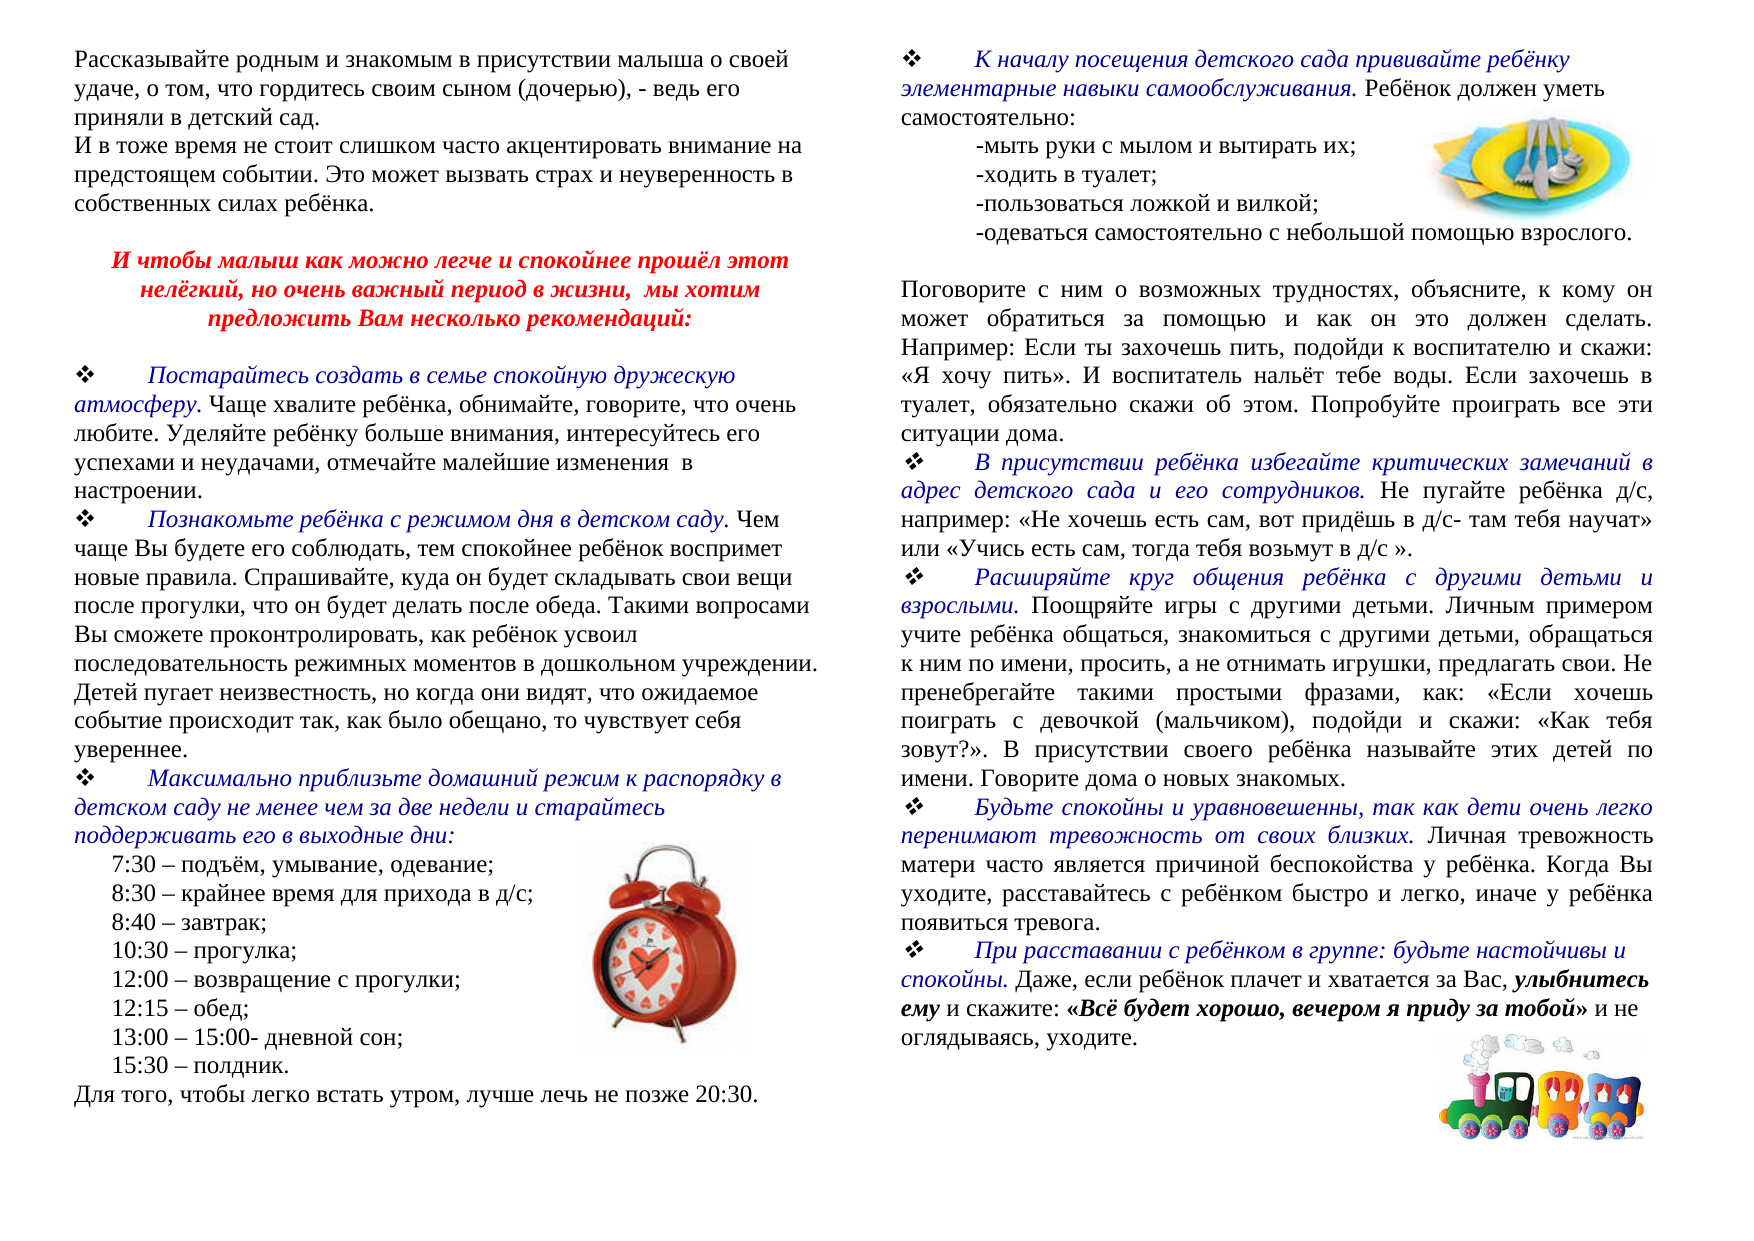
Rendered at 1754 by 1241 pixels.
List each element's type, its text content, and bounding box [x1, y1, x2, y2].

list 10:30 – прогулка; [74, 936, 827, 964]
list Расширяйте круг общения ребёнка с другими детьми и взрослыми. Поощряйте игры с другими детьми. Личным примером учите ребёнка общаться, знакомиться с другими детьми, обращаться к ним по имени, просить, а не отнимать игрушки, предлагать свои. Не пренебрегайте такими простыми фразами, как: «Если хочешь поиграть с девочкой (мальчиком), подойди и скажи: «Как тебя зовут?». В присутствии своего ребёнка называйте этих детей по имени. Говорите дома о новых знакомых. [901, 562, 1654, 792]
text И чтобы малыш как можно легче и спокойнее прошёл этот нелёгкий, но очень важный период в жизни, мы хотим предложить Вам несколько рекомендаций: [74, 246, 827, 332]
text -мыть руки с мылом и вытирать их; [976, 131, 1654, 159]
list Познакомьте ребёнка с режимом дня в детском саду. Чем чаще Вы будете его соблюдать, тем спокойнее ребёнок воспримет новые правила. Спрашивайте, куда он будет складывать свои вещи после прогулки, что он будет делать после обеда. Такими вопросами Вы сможете проконтролировать, как ребёнок усвоил последовательность режимных моментов в дошкольном учреждении. Детей пугает неизвестность, но когда они видят, что ожидаемое событие происходит так, как было обещано, то чувствует себя увереннее. [74, 504, 827, 763]
picture [1439, 1051, 1644, 1140]
text И в тоже время не стоит слишком часто акцентировать внимание на предстоящем событии. Это может вызвать страх и неуверенность в собственных силах ребёнка. [74, 131, 827, 217]
list 13:00 – 15:00- дневной сон; [74, 1022, 827, 1051]
list 12:00 – возвращение с прогулки; [74, 964, 827, 993]
list Постарайтесь создать в семье спокойную дружескую атмосферу. Чаще хвалите ребёнка, обнимайте, говорите, что очень любите. Уделяйте ребёнку больше внимания, интересуйтесь его успехами и неудачами, отмечайте малейшие изменения в настроении. [74, 361, 827, 504]
list К началу посещения детского сада прививайте ребёнку элементарные навыки самообслуживания. Ребёнок должен уметь самостоятельно: [901, 44, 1654, 131]
text -одеваться самостоятельно с небольшой помощью взрослого. [976, 217, 1654, 246]
list 7:30 – подъём, умывание, одевание; [74, 849, 827, 878]
list Будьте спокойны и уравновешенны, так как дети очень легко перенимают тревожность от своих близких. Личная тревожность матери часто является причиной беспокойства у ребёнка. Когда Вы уходите, расставайтесь с ребёнком быстро и легко, иначе у ребёнка появиться тревога. [901, 792, 1654, 936]
list 8:30 – крайнее время для прихода в д/с; [74, 878, 827, 907]
list В присутствии ребёнка избегайте критических замечаний в адрес детского сада и его сотрудников. Не пугайте ребёнка д/с, например: «Не хочешь есть сам, вот придёшь в д/с- там тебя научат» или «Учись есть сам, тогда тебя возьмут в д/с ». [901, 447, 1654, 562]
list Максимально приблизьте домашний режим к распорядку в детском саду не менее чем за две недели и старайтесь поддерживать его в выходные дни: [74, 763, 827, 849]
list 12:15 – обед; [74, 993, 827, 1022]
list 8:40 – завтрак; [74, 907, 827, 936]
list При расставании с ребёнком в группе: будьте настойчивы и спокойны. Даже, если ребёнок плачет и хватается за Вас, улыбнитесь ему и скажите: «Всё будет хорошо, вечером я приду за тобой» и не оглядываясь, уходите. [901, 936, 1654, 1051]
text -пользоваться ложкой и вилкой; [976, 188, 1654, 217]
text Поговорите с ним о возможных трудностях, объясните, к кому он может обратиться за помощью и как он это должен сделать. Например: Если ты захочешь пить, подойди к воспитателю и скажи: «Я хочу пить». И воспитатель нальёт тебе воды. Если захочешь в туалет, обязательно скажи об этом. Попробуйте проиграть все эти ситуации дома. [901, 274, 1654, 447]
list 15:30 – полдник. [74, 1051, 827, 1079]
text -ходить в туалет; [976, 159, 1654, 188]
list Для того, чтобы легко встать утром, лучше лечь не позже 20:30. [74, 1079, 827, 1108]
